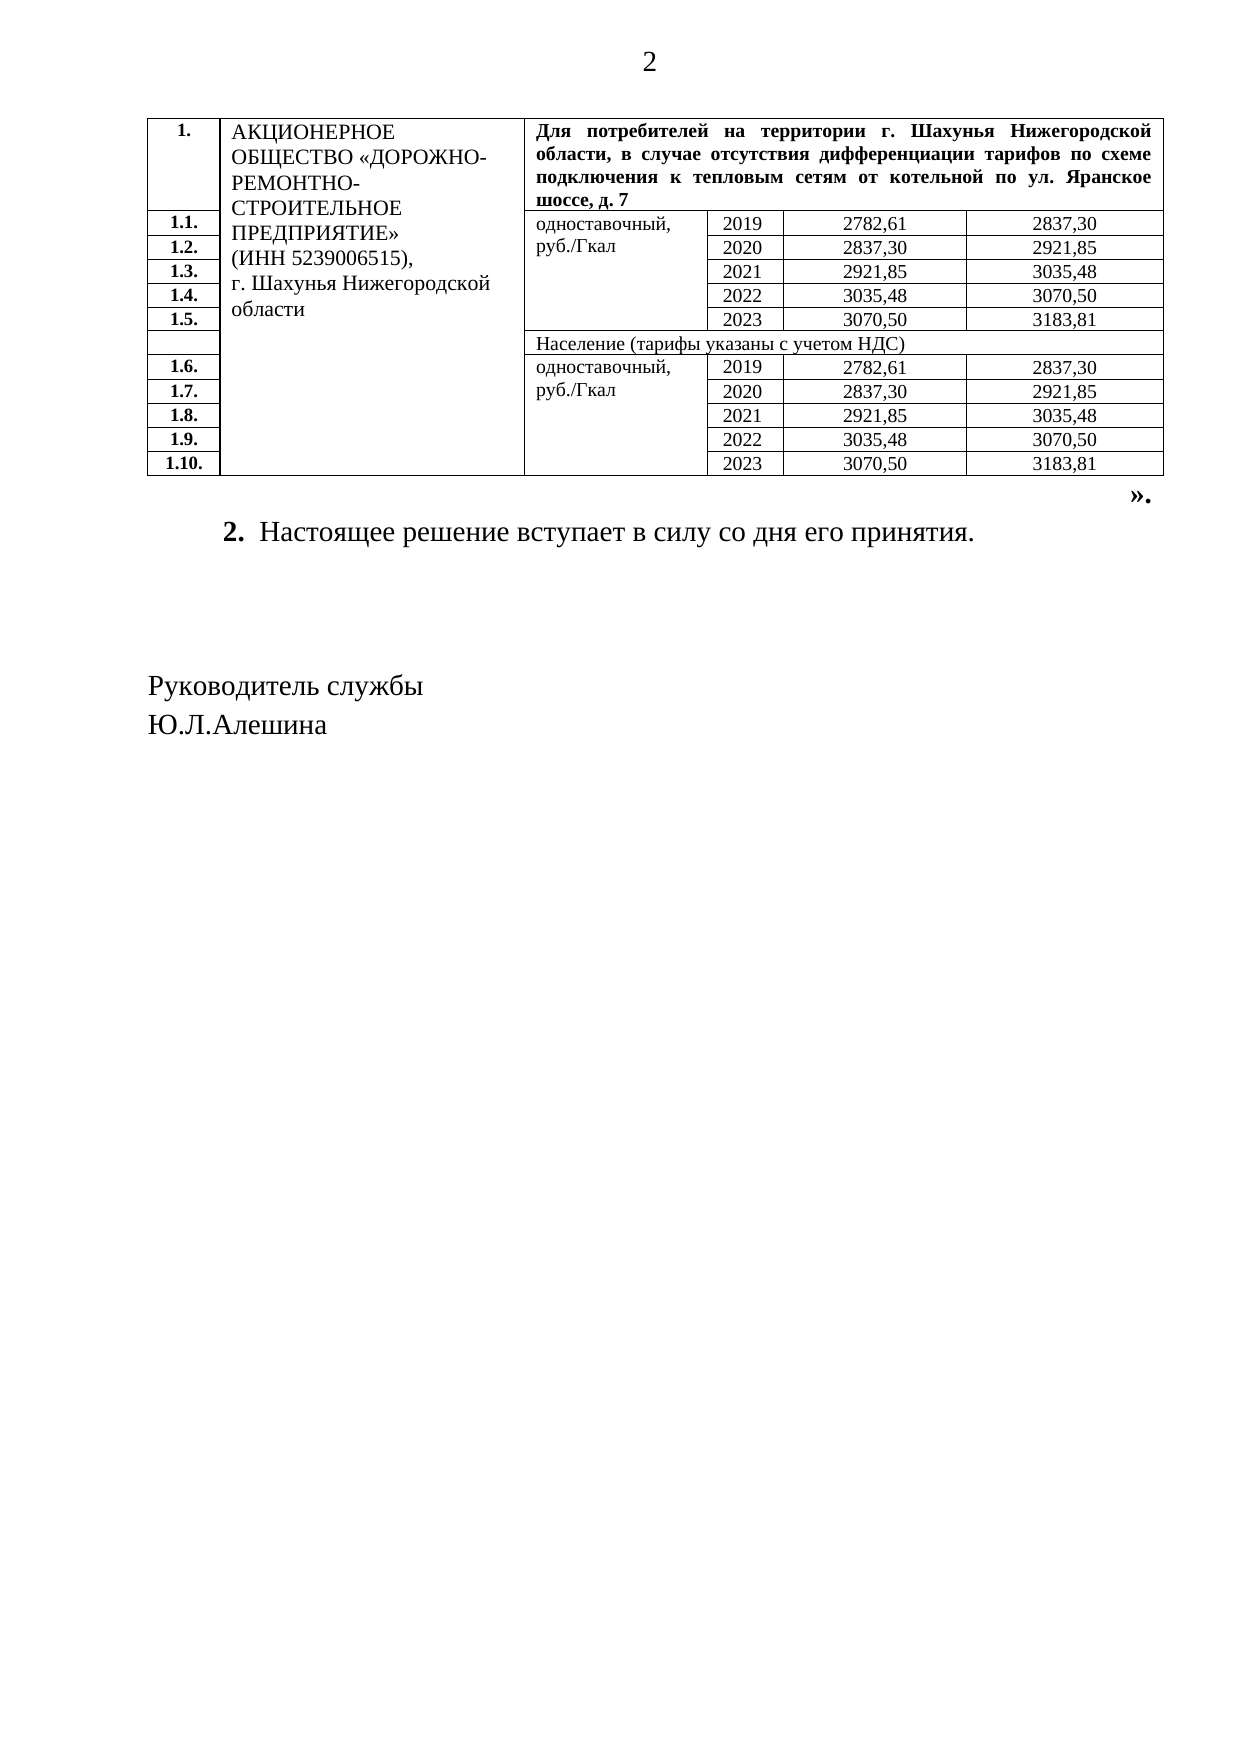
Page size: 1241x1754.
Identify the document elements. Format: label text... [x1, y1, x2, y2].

table_cell 3070,50 [784, 308, 966, 330]
text ». [148, 476, 1152, 509]
table_cell 1.10. [148, 452, 219, 475]
table_cell 2837,30 [784, 380, 966, 403]
table_cell 1.4. [148, 284, 219, 307]
table_cell Для потребителей на территории г. Шахунья Нижегородской области, в случае отсутствия дифференциации тарифов по схеме подключения к тепловым сетям от котельной по ул. Яранское шоссе, д. 7 [525, 119, 1163, 210]
table_cell 2023 [708, 308, 783, 330]
table_cell 3070,50 [784, 452, 966, 475]
table_cell 3035,48 [967, 260, 1163, 283]
table_cell 1.9. [148, 428, 219, 451]
table_cell АКЦИОНЕРНОЕ ОБЩЕСТВО «ДОРОЖНО-РЕМОНТНО-СТРОИТЕЛЬНОЕ ПРЕДПРИЯТИЕ» (ИНН 5239006515), г. Шахунья Нижегородской области [221, 119, 524, 475]
table_cell 2019 [708, 355, 783, 379]
table_cell 2921,85 [967, 236, 1163, 259]
table_cell одноставочный, руб./Гкал [525, 211, 707, 330]
text Руководитель службы Ю.Л.Алешина [148, 668, 1152, 741]
table_cell [148, 331, 219, 354]
table_cell 3070,50 [967, 428, 1163, 451]
table_cell 2019 [708, 211, 783, 235]
table_cell 2782,61 [784, 355, 966, 379]
table_cell 1. [148, 119, 219, 210]
table_cell 2921,85 [784, 404, 966, 427]
table_cell 2022 [708, 284, 783, 307]
table_cell 2023 [708, 452, 783, 475]
table_cell 2022 [708, 428, 783, 451]
table_cell 3183,81 [967, 308, 1163, 330]
table_cell 1.3. [148, 260, 219, 283]
table_cell 1.7. [148, 380, 219, 403]
table_cell 3035,48 [784, 284, 966, 307]
table_cell Население (тарифы указаны с учетом НДС) [525, 331, 1163, 354]
table_cell 1.6. [148, 355, 219, 379]
table_cell 2921,85 [967, 380, 1163, 403]
table_cell 2782,61 [784, 211, 966, 235]
table_cell 2837,30 [784, 236, 966, 259]
table_cell 1.5. [148, 308, 219, 330]
table_cell 2021 [708, 260, 783, 283]
text 2. Настоящее решение вступает в силу со дня его принятия. [148, 514, 1152, 548]
table_cell 1.1. [148, 211, 219, 235]
table_cell 2921,85 [784, 260, 966, 283]
table_cell 1.2. [148, 236, 219, 259]
table_cell одноставочный, руб./Гкал [525, 355, 707, 475]
table_cell 2837,30 [967, 211, 1163, 235]
table_cell 3070,50 [967, 284, 1163, 307]
table_cell 3035,48 [967, 404, 1163, 427]
table_cell 1.8. [148, 404, 219, 427]
table_cell 2020 [708, 380, 783, 403]
table_cell 3035,48 [784, 428, 966, 451]
table_cell 2837,30 [967, 355, 1163, 379]
table_cell 2021 [708, 404, 783, 427]
table_cell 2020 [708, 236, 783, 259]
table_cell 3183,81 [967, 452, 1163, 475]
